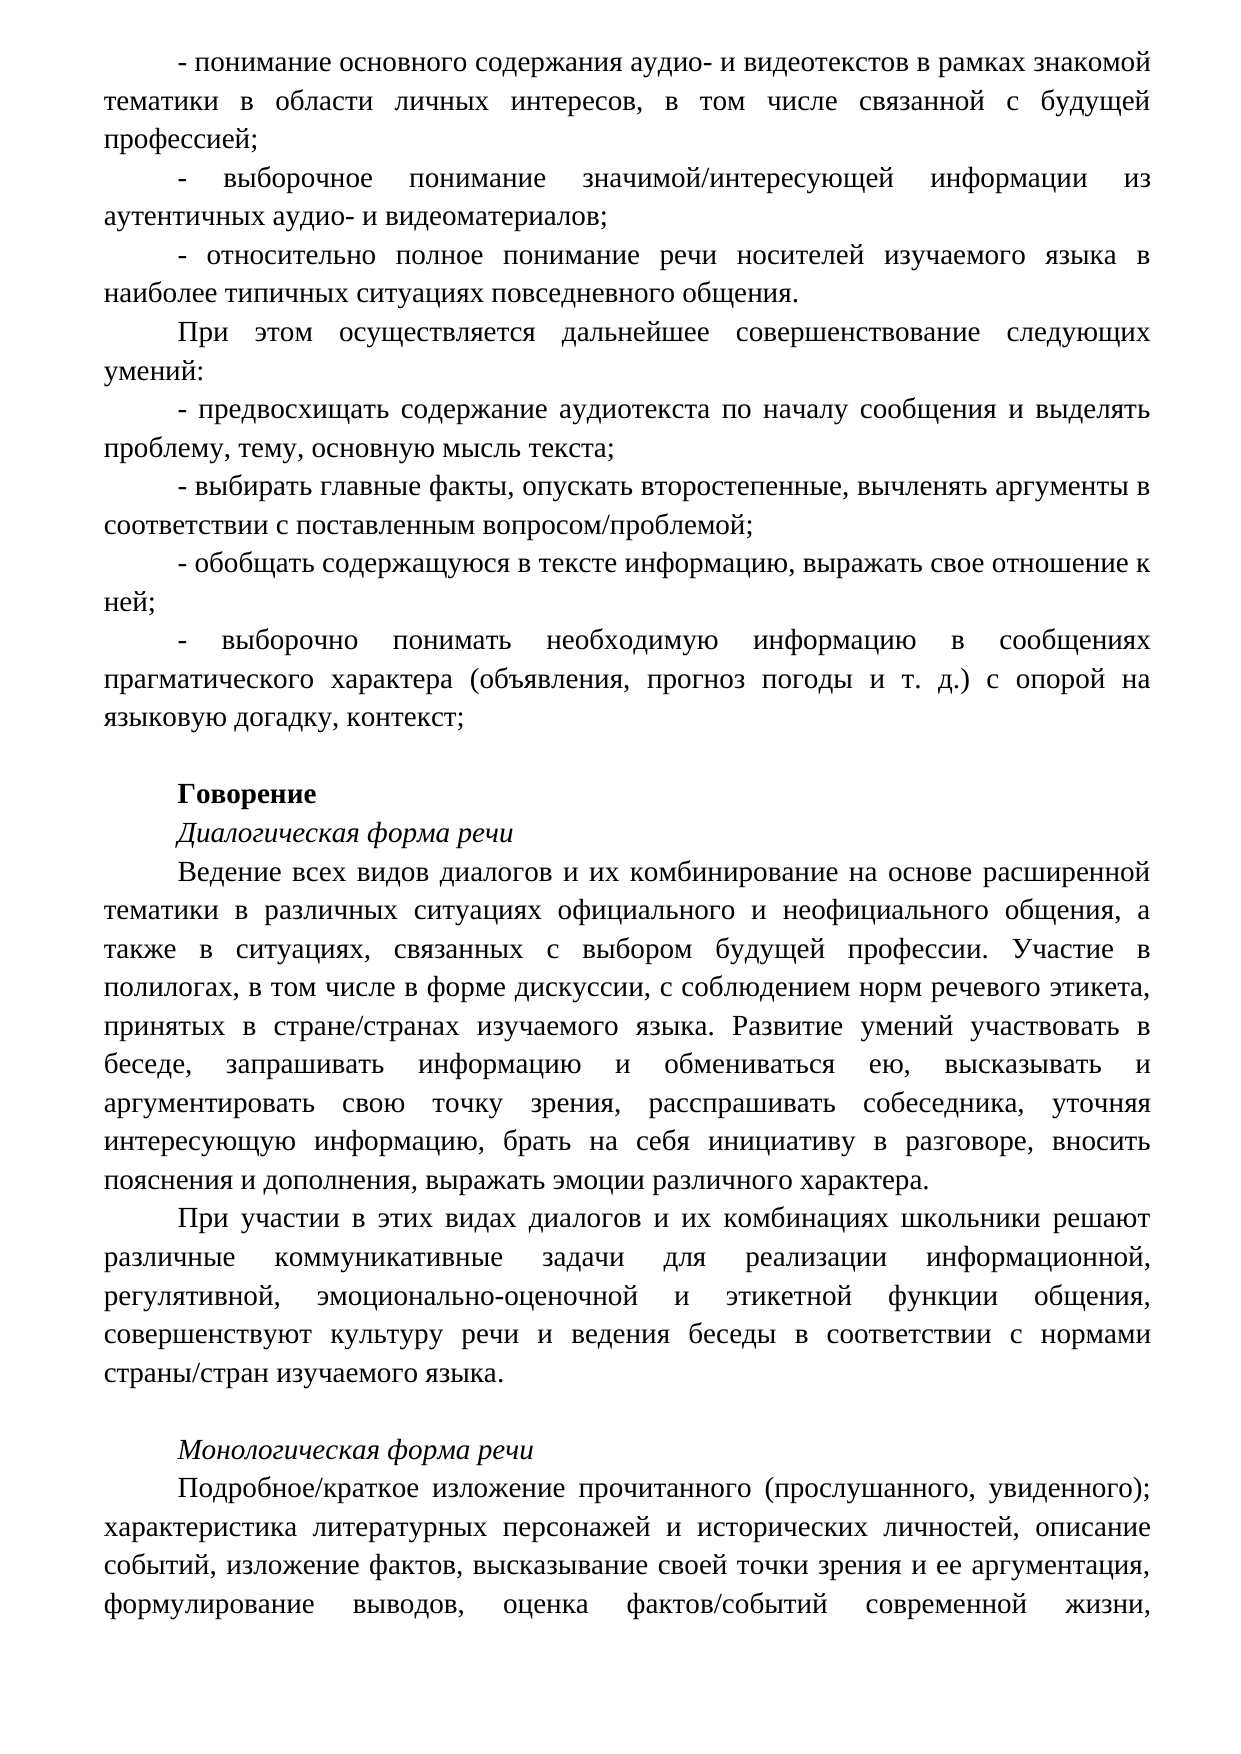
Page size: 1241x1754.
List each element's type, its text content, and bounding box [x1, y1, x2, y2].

text - обобщать содержащуюся в тексте информацию, выражать свое отношение к ней; [103, 545, 1152, 617]
text При участии в этих видах диалогов и их комбинациях школьники решают различные коммуникативные задачи для реализации информационной, регулятивной, эмоционально-оценочной и этикетной функции общения, совершенствуют культуру речи и ведения беседы в соответствии с нормами страны/стран изучаемого языка. [103, 1201, 1152, 1388]
text - предвосхищать содержание аудиотекста по началу сообщения и выделять проблему, тему, основную мысль текста; [103, 391, 1152, 463]
text - выборочно понимать необходимую информацию в сообщениях прагматического характера (объявления, прогноз погоды и т. д.) с опорой на языковую догадку, контекст; [103, 622, 1152, 733]
text Монологическая форма речи [103, 1432, 1152, 1465]
text - выбирать главные факты, опускать второстепенные, вычленять аргументы в соответствии с поставленным вопросом/проблемой; [103, 468, 1152, 540]
text - выборочное понимание значимой/интересующей информации из аутентичных аудио- и видеоматериалов; [103, 160, 1152, 232]
text Говорение [103, 777, 1152, 810]
text - относительно полное понимание речи носителей изучаемого языка в наиболее типичных ситуациях повседневного общения. [103, 237, 1152, 309]
text Ведение всех видов диалогов и их комбинирование на основе расширенной тематики в различных ситуациях официального и неофициального общения, а также в ситуациях, связанных с выбором будущей профессии. Участие в полилогах, в том числе в форме дискуссии, с соблюдением норм речевого этикета, принятых в стране/странах изучаемого языка. Развитие умений участвовать в беседе, запрашивать информацию и обмениваться ею, высказывать и аргументировать свою точку зрения, расспрашивать собеседника, уточняя интересующую информацию, брать на себя инициативу в разговоре, вносить пояснения и дополнения, выражать эмоции различного характера. [103, 854, 1152, 1196]
text - понимание основного содержания аудио- и видеотекстов в рамках знакомой тематики в области личных интересов, в том числе связанной с будущей профессией; [103, 44, 1152, 155]
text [103, 1470, 1152, 1619]
text При этом осуществляется дальнейшее совершенствование следующих умений: [103, 314, 1152, 386]
text Диалогическая форма речи [103, 815, 1152, 849]
